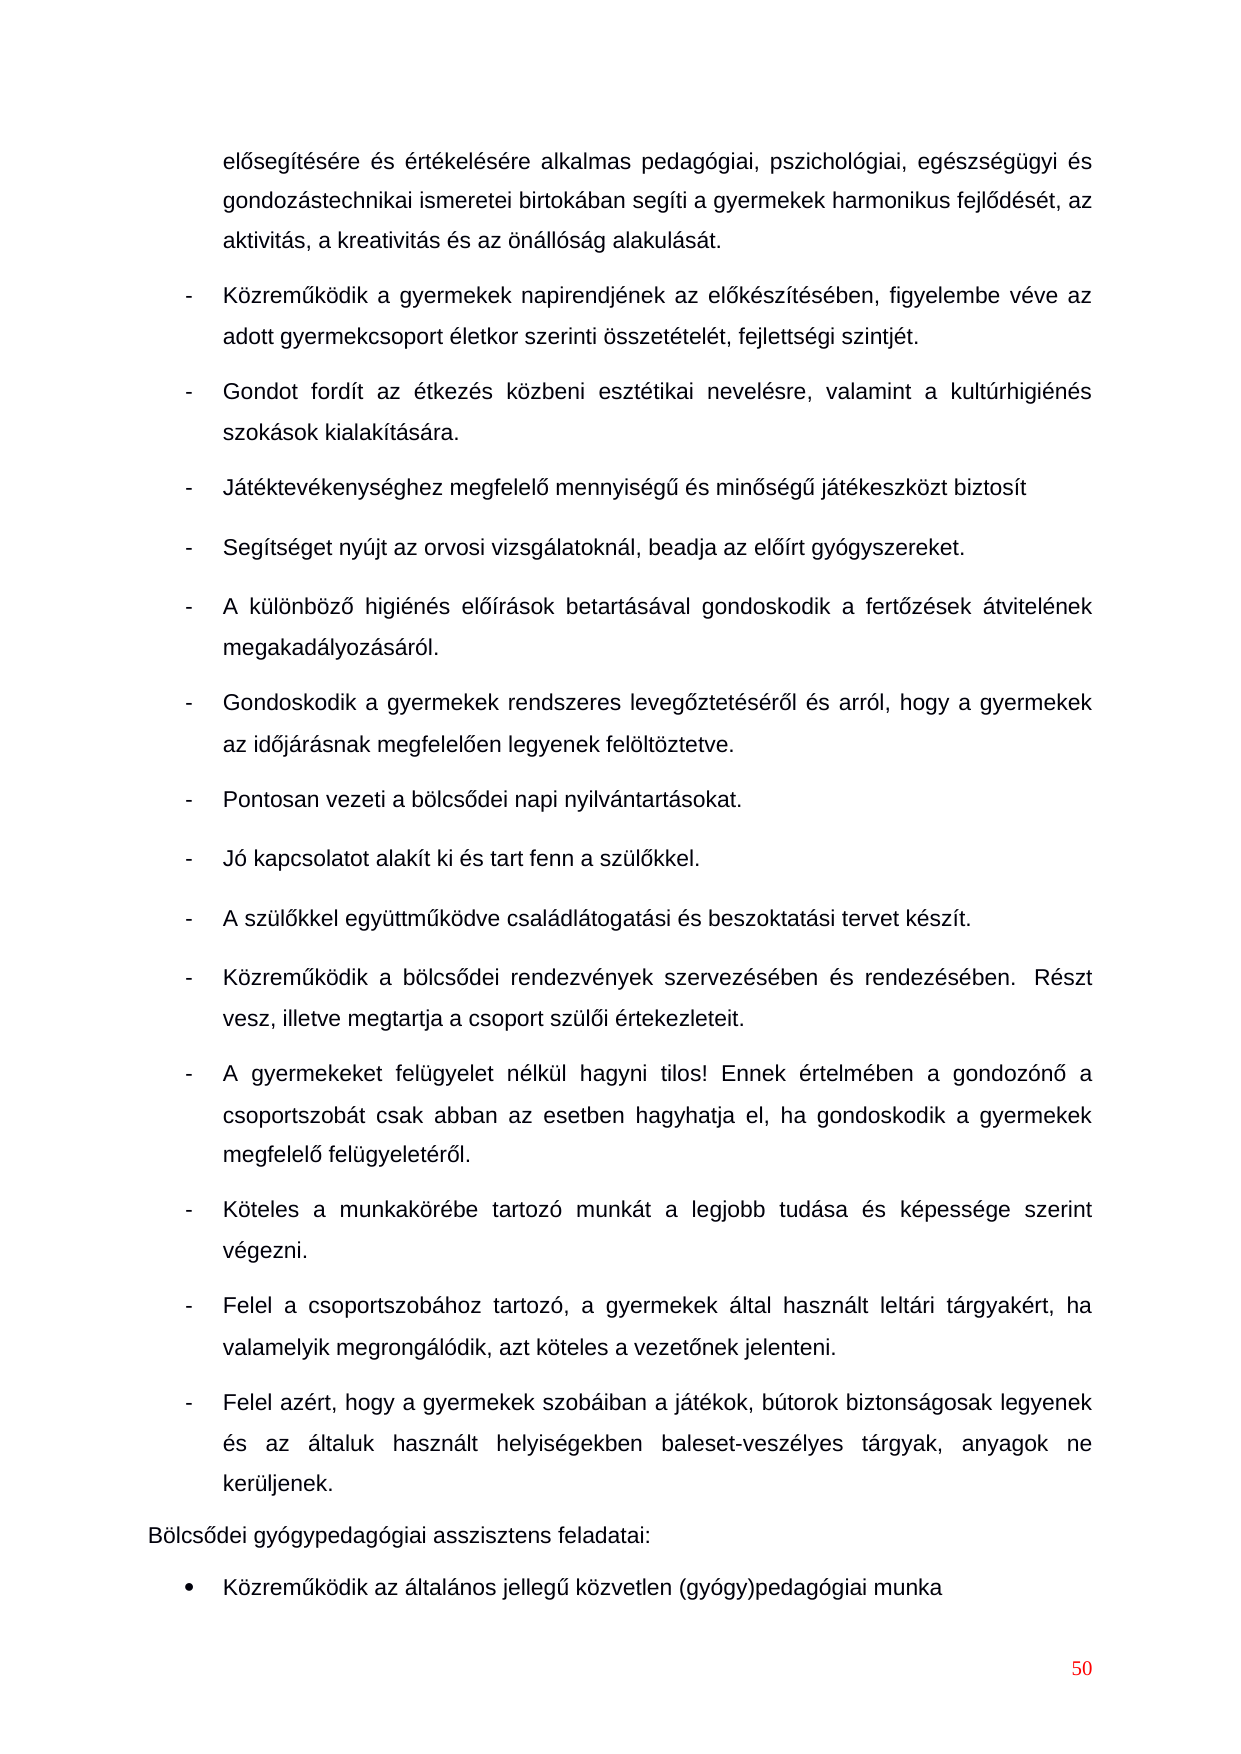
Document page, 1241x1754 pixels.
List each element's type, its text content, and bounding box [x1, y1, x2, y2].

list Jó kapcsolatot alakít ki és tart fenn a szülőkkel. [185, 842, 1093, 873]
list Játéktevékenységhez megfelelő mennyiségű és minőségű játékeszközt biztosít [185, 471, 1093, 502]
list Felel a csoportszobához tartozó, a gyermekek által használt leltári tárgyakért, ha valamelyik megrongálódik, azt köteles a vezetőnek jelenteni. [185, 1289, 1093, 1360]
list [185, 1573, 1093, 1600]
list Köteles a munkakörébe tartozó munkát a legjobb tudása és képessége szerint végezni. [185, 1193, 1093, 1264]
text Bölcsődei gyógypedagógiai asszisztens feladatai: [148, 1522, 1093, 1548]
list Segítséget nyújt az orvosi vizsgálatoknál, beadja az előírt gyógyszereket. [185, 531, 1093, 562]
list Pontosan vezeti a bölcsődei napi nyilvántartásokat. [185, 783, 1093, 814]
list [185, 148, 1093, 253]
list Közreműködik a bölcsődei rendezvények szervezésében és rendezésében. Részt vesz, illetve megtartja a csoport szülői értekezleteit. [185, 961, 1093, 1032]
list A gyermekeket felügyelet nélkül hagyni tilos! Ennek értelmében a gondozónő a csoportszobát csak abban az esetben hagyhatja el, ha gondoskodik a gyermekek megfelelő felügyeletéről. [185, 1057, 1093, 1167]
list Gondot fordít az étkezés közbeni esztétikai nevelésre, valamint a kultúrhigiénés szokások kialakítására. [185, 375, 1093, 446]
list Gondoskodik a gyermekek rendszeres levegőztetéséről és arról, hogy a gyermekek az időjárásnak megfelelően legyenek felöltöztetve. [185, 686, 1093, 757]
list Közreműködik a gyermekek napirendjének az előkészítésében, figyelembe véve az adott gyermekcsoport életkor szerinti összetételét, fejlettségi szintjét. [185, 278, 1093, 349]
list A különböző higiénés előírások betartásával gondoskodik a fertőzések átvitelének megakadályozásáról. [185, 590, 1093, 661]
list A szülőkkel együttműködve családlátogatási és beszoktatási tervet készít. [185, 901, 1093, 933]
list Felel azért, hogy a gyermekek szobáiban a játékok, bútorok biztonságosak legyenek és az általuk használt helyiségekben baleset-veszélyes tárgyak, anyagok ne kerüljenek. [185, 1386, 1093, 1496]
